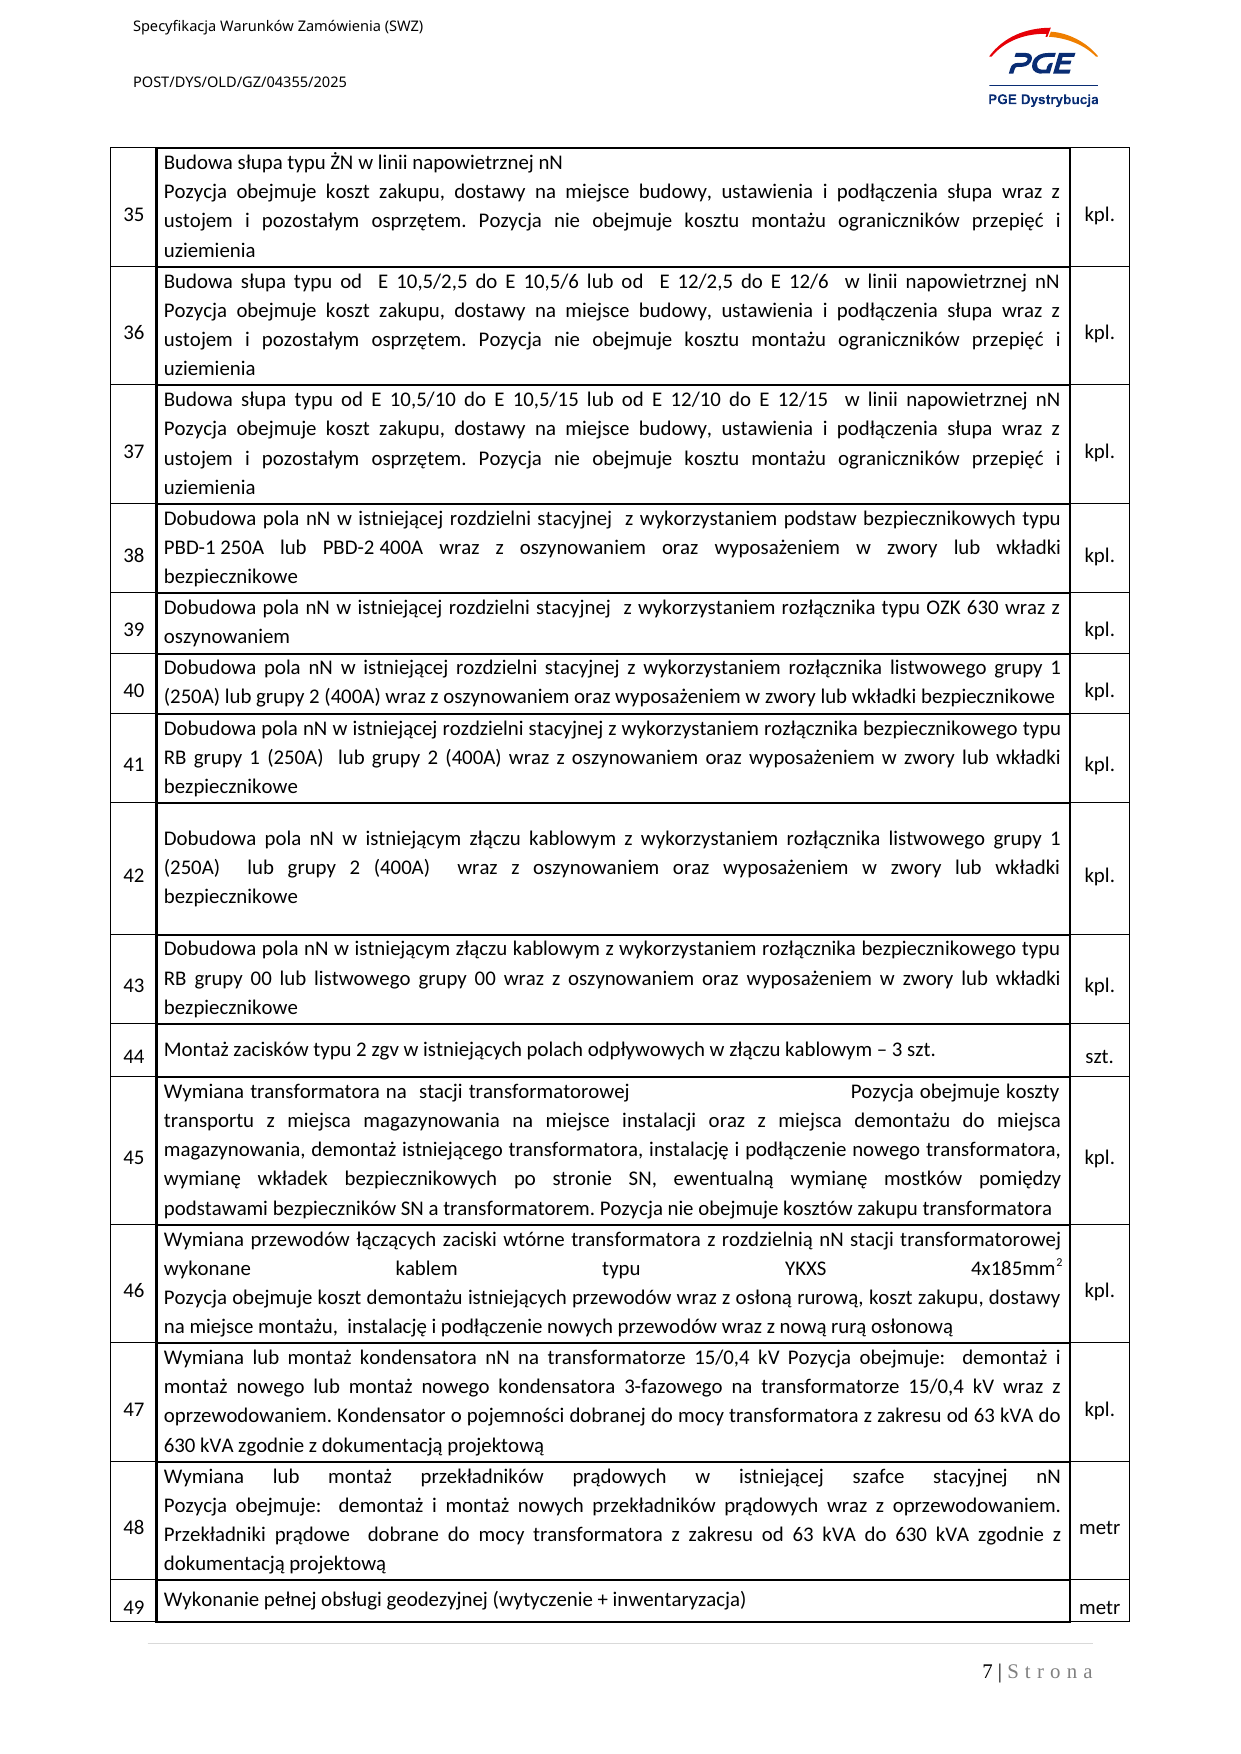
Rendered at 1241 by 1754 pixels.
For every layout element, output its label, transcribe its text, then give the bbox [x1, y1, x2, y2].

table_cell 41 [111, 714, 155, 802]
table_cell kpl. [1071, 267, 1129, 384]
table_cell kpl. [1071, 803, 1129, 933]
table_cell Dobudowa pola nN w istniejącym złączu kablowym z wykorzystaniem rozłącznika listwowego grupy 1 (250A) lub grupy 2 (400A) wraz z oszynowaniem oraz wyposażeniem w zwory lub wkładki bezpiecznikowe [158, 804, 1069, 933]
table_cell szt. [1071, 1024, 1129, 1076]
table_cell kpl. [1071, 1225, 1129, 1342]
table_cell Dobudowa pola nN w istniejącej rozdzielni stacyjnej z wykorzystaniem podstaw bezpiecznikowych typu PBD-1 250A lub PBD-2 400A wraz z oszynowaniem oraz wyposażeniem w zwory lub wkładki bezpiecznikowe [158, 505, 1069, 592]
table_cell metr [1071, 1580, 1129, 1621]
table_cell Dobudowa pola nN w istniejącym złączu kablowym z wykorzystaniem rozłącznika bezpiecznikowego typu RB grupy 00 lub listwowego grupy 00 wraz z oszynowaniem oraz wyposażeniem w zwory lub wkładki bezpiecznikowe [158, 936, 1069, 1023]
table_cell Wymiana lub montaż kondensatora nN na transformatorze 15/0,4 kV Pozycja obejmuje: demontaż i montaż nowego lub montaż nowego kondensatora 3-fazowego na transformatorze 15/0,4 kV wraz z oprzewodowaniem. Kondensator o pojemności dobranej do mocy transformatora z zakresu od 63 kVA do 630 kVA zgodnie z dokumentacją projektową [158, 1344, 1069, 1461]
table_cell kpl. [1071, 385, 1129, 503]
table_cell kpl. [1071, 654, 1129, 713]
table_cell Dobudowa pola nN w istniejącej rozdzielni stacyjnej z wykorzystaniem rozłącznika bezpiecznikowego typu RB grupy 1 (250A) lub grupy 2 (400A) wraz z oszynowaniem oraz wyposażeniem w zwory lub wkładki bezpiecznikowe [158, 715, 1069, 802]
table_cell 35 [111, 148, 155, 266]
table_cell 37 [111, 385, 155, 503]
table_cell Wymiana przewodów łączących zaciski wtórne transformatora z rozdzielnią nN stacji transformatorowej wykonane kablem typu YKXS 4x185mm2 Pozycja obejmuje koszt demontażu istniejących przewodów wraz z osłoną rurową, koszt zakupu, dostawy na miejsce montażu, instalację i podłączenie nowych przewodów wraz z nową rurą osłonową [158, 1226, 1069, 1342]
table_cell Dobudowa pola nN w istniejącej rozdzielni stacyjnej z wykorzystaniem rozłącznika listwowego grupy 1 (250A) lub grupy 2 (400A) wraz z oszynowaniem oraz wyposażeniem w zwory lub wkładki bezpiecznikowe [158, 655, 1069, 713]
table_cell Dobudowa pola nN w istniejącej rozdzielni stacyjnej z wykorzystaniem rozłącznika typu OZK 630 wraz z oszynowaniem [158, 594, 1069, 652]
table_cell Budowa słupa typu ŻN w linii napowietrznej nN Pozycja obejmuje koszt zakupu, dostawy na miejsce budowy, ustawienia i podłączenia słupa wraz z ustojem i pozostałym osprzętem. Pozycja nie obejmuje kosztu montażu ograniczników przepięć i uziemienia [158, 149, 1069, 266]
table_cell kpl. [1071, 1077, 1129, 1224]
table_cell kpl. [1071, 714, 1129, 802]
table_cell 38 [111, 504, 155, 592]
table_cell 47 [111, 1343, 155, 1461]
table_cell kpl. [1071, 593, 1129, 652]
table_cell Wykonanie pełnej obsługi geodezyjnej (wytyczenie + inwentaryzacja) [158, 1581, 1069, 1621]
table_cell Budowa słupa typu od E 10,5/10 do E 10,5/15 lub od E 12/10 do E 12/15 w linii napowietrznej nN Pozycja obejmuje koszt zakupu, dostawy na miejsce budowy, ustawienia i podłączenia słupa wraz z ustojem i pozostałym osprzętem. Pozycja nie obejmuje kosztu montażu ograniczników przepięć i uziemienia [158, 386, 1069, 503]
table_cell kpl. [1071, 504, 1129, 592]
table_cell Wymiana lub montaż przekładników prądowych w istniejącej szafce stacyjnej nN Pozycja obejmuje: demontaż i montaż nowych przekładników prądowych wraz z oprzewodowaniem. Przekładniki prądowe dobrane do mocy transformatora z zakresu od 63 kVA do 630 kVA zgodnie z dokumentacją projektową [158, 1463, 1069, 1579]
table_cell 49 [111, 1580, 155, 1621]
table_cell kpl. [1071, 148, 1129, 266]
table_cell 46 [111, 1225, 155, 1342]
table_cell 36 [111, 267, 155, 384]
table_cell 48 [111, 1462, 155, 1579]
table_cell metr [1071, 1462, 1129, 1579]
table_cell Budowa słupa typu od E 10,5/2,5 do E 10,5/6 lub od E 12/2,5 do E 12/6 w linii napowietrznej nN Pozycja obejmuje koszt zakupu, dostawy na miejsce budowy, ustawienia i podłączenia słupa wraz z ustojem i pozostałym osprzętem. Pozycja nie obejmuje kosztu montażu ograniczników przepięć i uziemienia [158, 268, 1069, 384]
table_cell kpl. [1071, 1343, 1129, 1461]
table_cell kpl. [1071, 935, 1129, 1023]
table_cell Wymiana transformatora na stacji transformatorowej Pozycja obejmuje koszty transportu z miejsca magazynowania na miejsce instalacji oraz z miejsca demontażu do miejsca magazynowania, demontaż istniejącego transformatora, instalację i podłączenie nowego transformatora, wymianę wkładek bezpiecznikowych po stronie SN, ewentualną wymianę mostków pomiędzy podstawami bezpieczników SN a transformatorem. Pozycja nie obejmuje kosztów zakupu transformatora [158, 1078, 1069, 1224]
table_cell Montaż zacisków typu 2 zgv w istniejących polach odpływowych w złączu kablowym – 3 szt. [158, 1025, 1069, 1076]
table_cell 42 [111, 803, 155, 933]
table_cell 45 [111, 1077, 155, 1224]
table_cell 39 [111, 593, 155, 652]
table_cell 40 [111, 654, 155, 713]
table_cell 43 [111, 935, 155, 1023]
table_cell 44 [111, 1024, 155, 1076]
